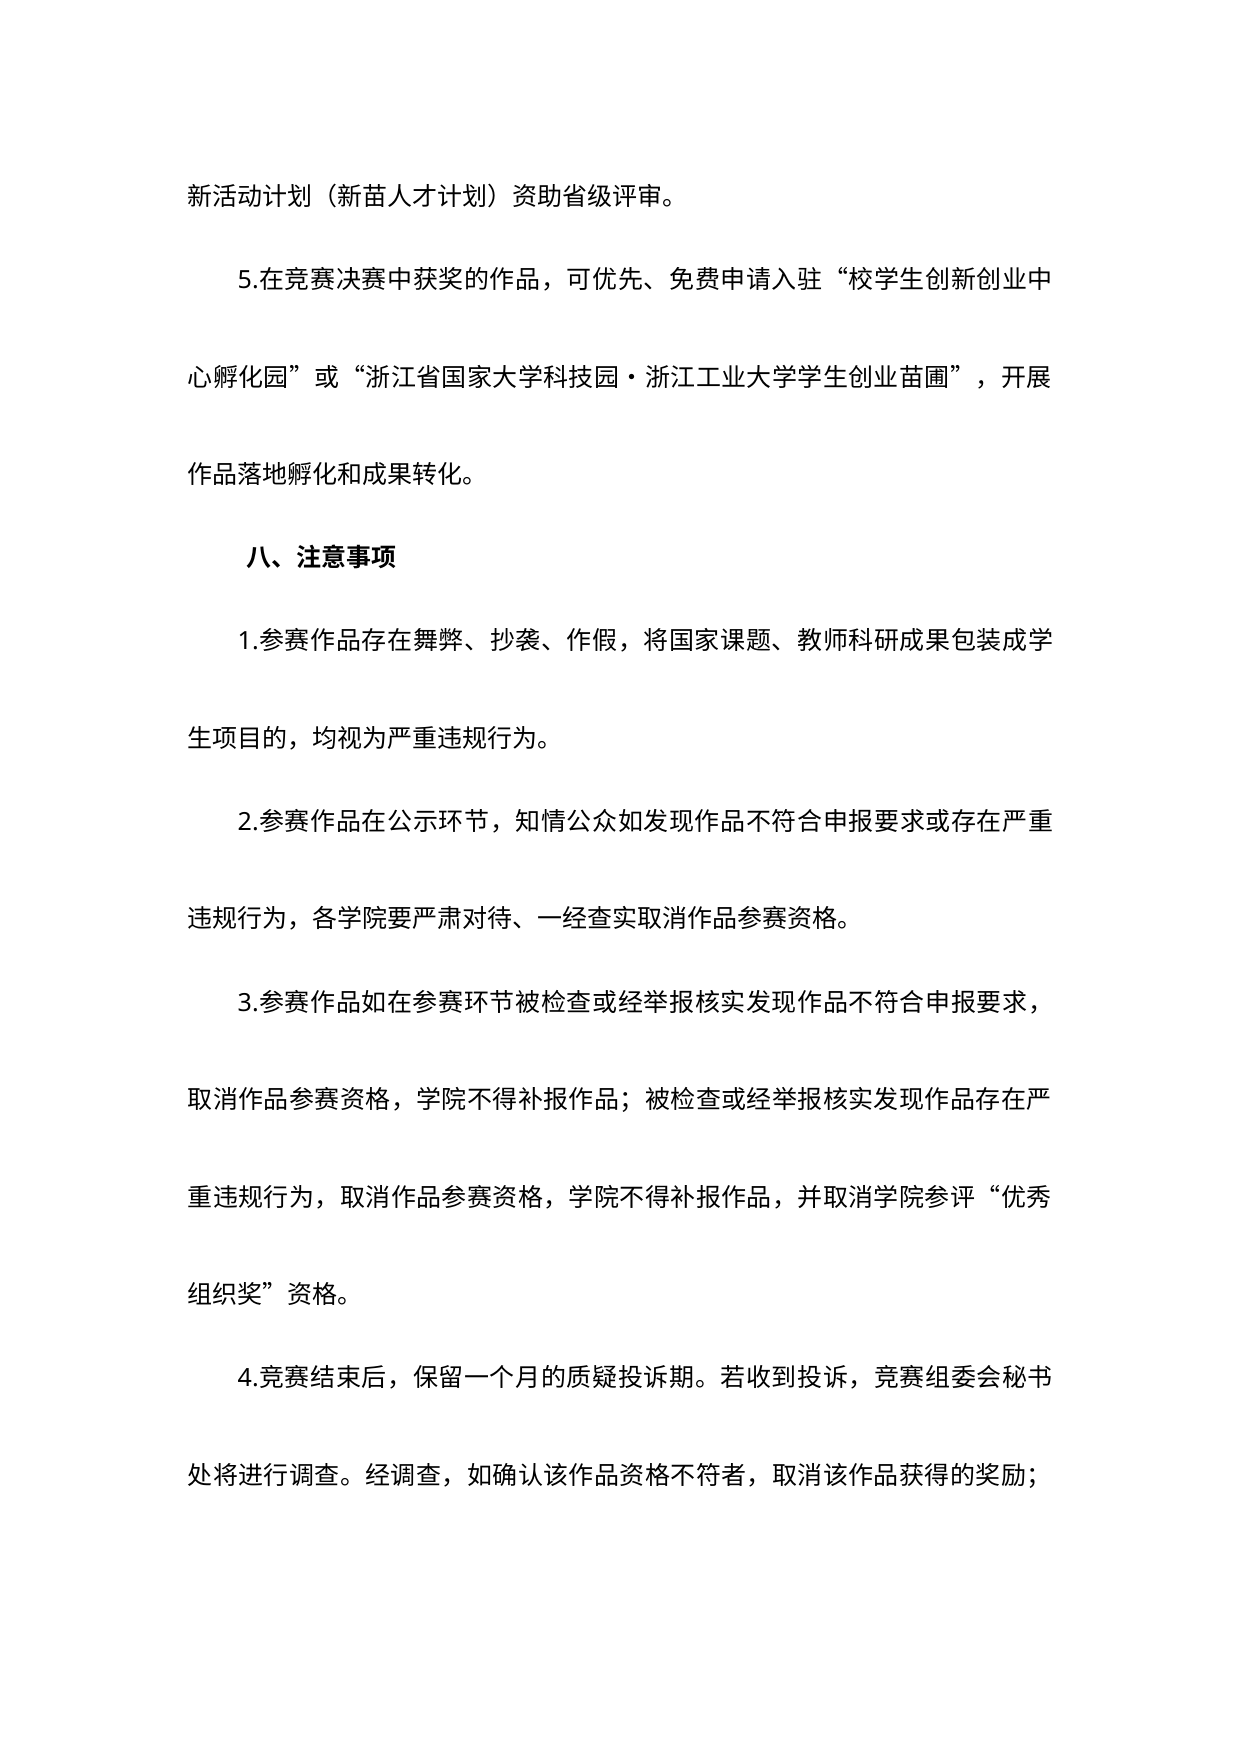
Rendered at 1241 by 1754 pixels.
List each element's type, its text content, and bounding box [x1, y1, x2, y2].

text 2.参赛作品在公示环节，知情公众如发现作品不符合申报要求或存在严重违规行为，各学院要严肃对待、一经查实取消作品参赛资格。 [187, 787, 1053, 949]
text 5.在竞赛决赛中获奖的作品，可优先、免费申请入驻“校学生创新创业中心孵化园”或“浙江省国家大学科技园•浙江工业大学学生创业苗圃”，开展作品落地孵化和成果转化。 [187, 245, 1053, 505]
text 1.参赛作品存在舞弊、抄袭、作假，将国家课题、教师科研成果包装成学生项目的，均视为严重违规行为。 [187, 606, 1053, 769]
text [187, 1343, 1053, 1506]
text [187, 162, 1053, 227]
text 八、注意事项 [187, 523, 1053, 588]
text 3.参赛作品如在参赛环节被检查或经举报核实发现作品不符合申报要求，取消作品参赛资格，学院不得补报作品；被检查或经举报核实发现作品存在严重违规行为，取消作品参赛资格，学院不得补报作品，并取消学院参评“优秀组织奖”资格。 [187, 968, 1053, 1325]
